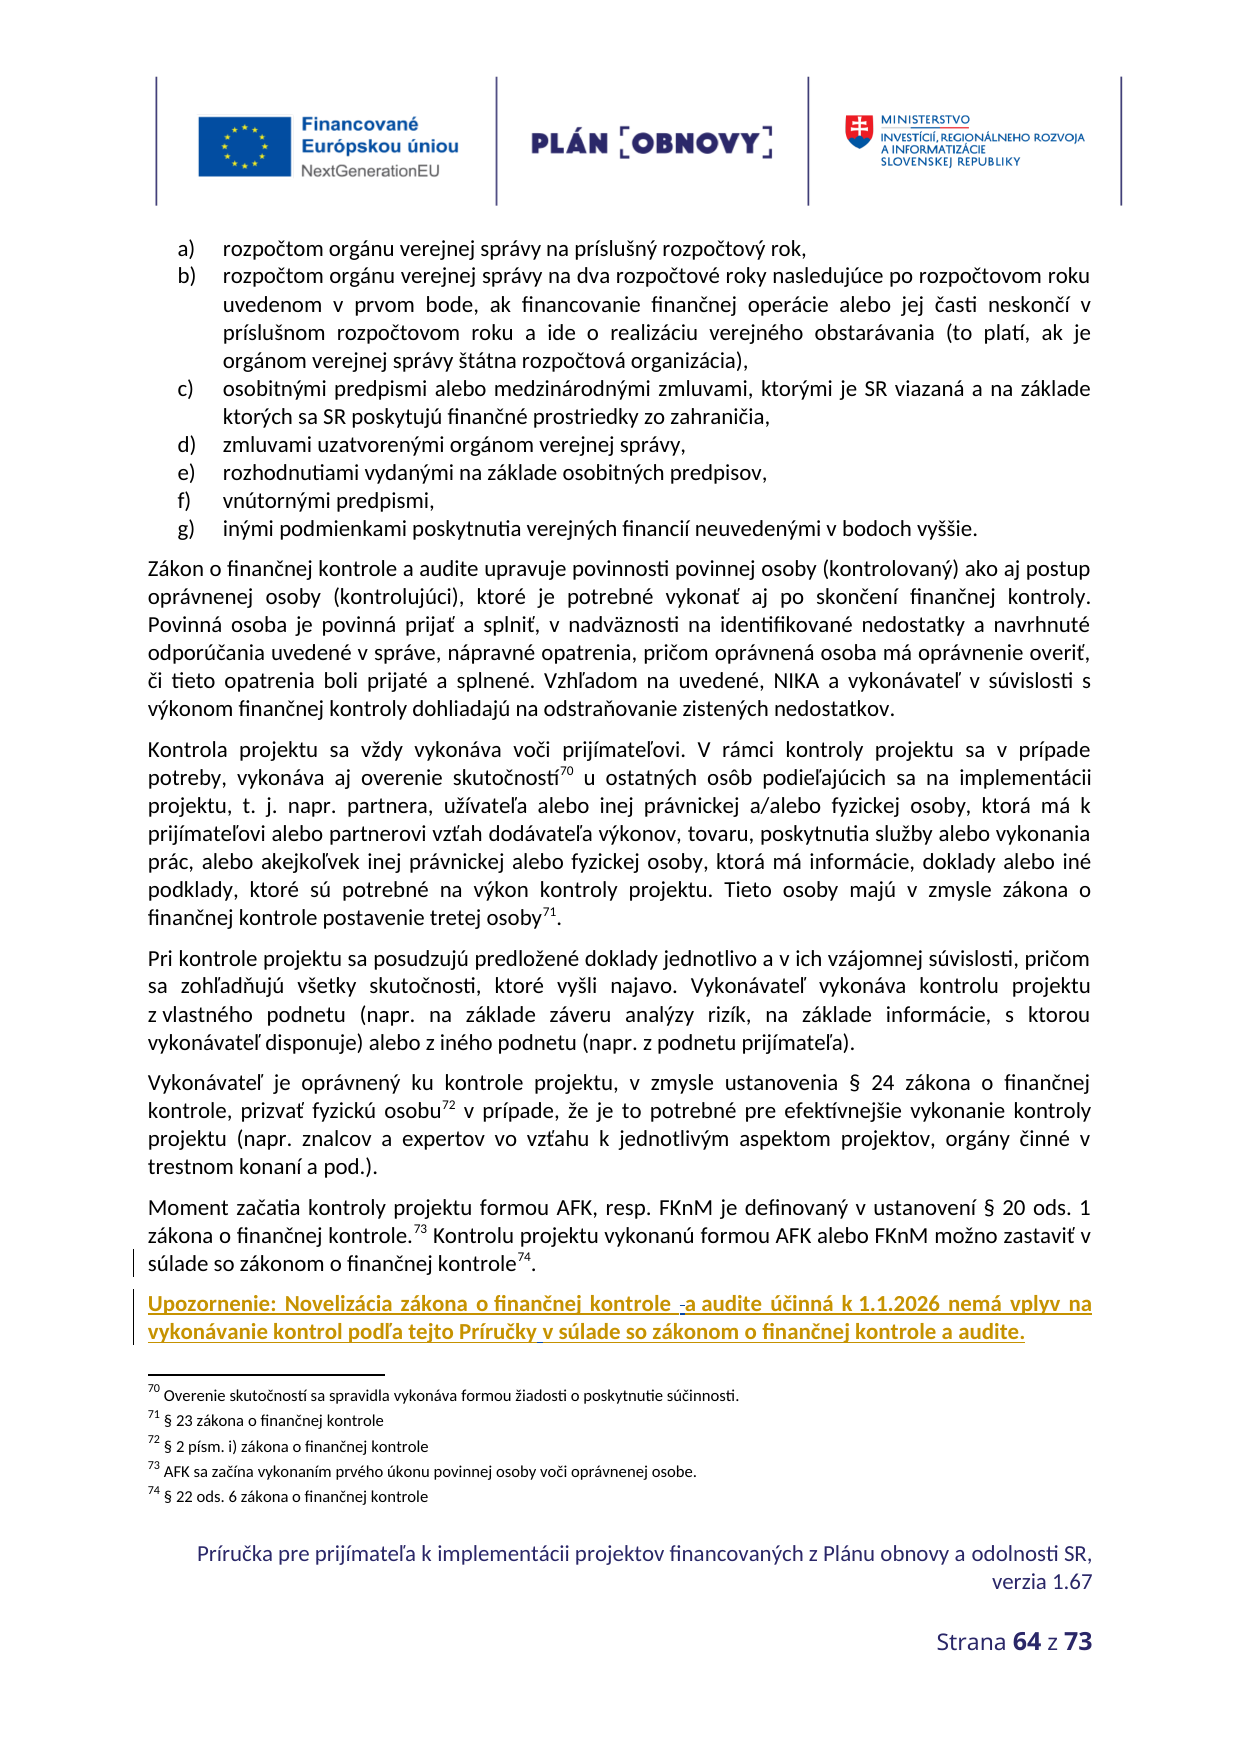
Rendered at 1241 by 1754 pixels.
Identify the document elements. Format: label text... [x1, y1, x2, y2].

list rozhodnutiami vydanými na základe osobitných predpisov, [177, 458, 1092, 486]
list vnútornými predpismi, [177, 486, 1092, 514]
list inými podmienkami poskytnutia verejných financií neuvedenými v bodoch vyššie. [177, 514, 1092, 542]
text Pri kontrole projektu sa posudzujú predložené doklady jednotlivo a v ich vzájomnej súvislosti, pričom sa zohľadňujú všetky skutočnosti, ktoré vyšli najavo. Vykonávateľ vykonáva kontrolu projektu z vlastného podnetu (napr. na základe záveru analýzy rizík, na základe informácie, s ktorou vykonávateľ disponuje) alebo z iného podnetu (napr. z podnetu prijímateľa). [148, 944, 1092, 1056]
list zmluvami uzatvorenými orgánom verejnej správy, [177, 430, 1092, 458]
text Kontrola projektu sa vždy vykonáva voči prijímateľovi. V rámci kontroly projektu sa v prípade potreby, vykonáva aj overenie skutočností u ostatných osôb podieľajúcich sa na implementácii projektu, t. j. napr. partnera, užívateľa alebo inej právnickej a/alebo fyzickej osoby, ktorá má k prijímateľovi alebo partnerovi vzťah dodávateľa výkonov, tovaru, poskytnutia služby alebo vykonania prác, alebo akejkoľvek inej právnickej alebo fyzickej osoby, ktorá má informácie, doklady alebo iné podklady, ktoré sú potrebné na výkon kontroly projektu. Tieto osoby majú v zmysle zákona o finančnej kontrole postavenie tretej osoby. [148, 735, 1092, 931]
picture [147, 73, 1132, 206]
text Vykonávateľ je oprávnený ku kontrole projektu, v zmysle ustanovenia § 24 zákona o finančnej kontrole, prizvať fyzickú osobu v prípade, že je to potrebné pre efektívnejšie vykonanie kontroly projektu (napr. znalcov a expertov vo vzťahu k jednotlivým aspektom projektov, orgány činné v trestnom konaní a pod.). [148, 1068, 1092, 1180]
text Zákon o finančnej kontrole a audite upravuje povinnosti povinnej osoby (kontrolovaný) ako aj postup oprávnenej osoby (kontrolujúci), ktoré je potrebné vykonať aj po skončení finančnej kontroly. Povinná osoba je povinná prijať a splniť, v nadväznosti na identifikované nedostatky a navrhnuté odporúčania uvedené v správe, nápravné opatrenia, pričom oprávnená osoba má oprávnenie overiť, či tieto opatrenia boli prijaté a splnené. Vzhľadom na uvedené, NIKA a vykonávateľ v súvislosti s výkonom finančnej kontroly dohliadajú na odstraňovanie zistených nedostatkov. [148, 554, 1092, 722]
list osobitnými predpismi alebo medzinárodnými zmluvami, ktorými je SR viazaná a na základe ktorých sa SR poskytujú finančné prostriedky zo zahraničia, [177, 374, 1092, 430]
list rozpočtom orgánu verejnej správy na dva rozpočtové roky nasledujúce po rozpočtovom roku uvedenom v prvom bode, ak financovanie finančnej operácie alebo jej časti neskončí v príslušnom rozpočtovom roku a ide o realizáciu verejného obstarávania (to platí, ak je orgánom verejnej správy štátna rozpočtová organizácia), [177, 262, 1092, 374]
text Moment začatia kontroly projektu formou AFK, resp. FKnM je definovaný v ustanovení § 20 ods. 1 zákona o finančnej kontrole. Kontrolu projektu vykonanú formou AFK alebo FKnM možno zastaviť v súlade so zákonom o finančnej kontrole. [148, 1193, 1092, 1277]
list rozpočtom orgánu verejnej správy na príslušný rozpočtový rok, [177, 234, 1092, 262]
